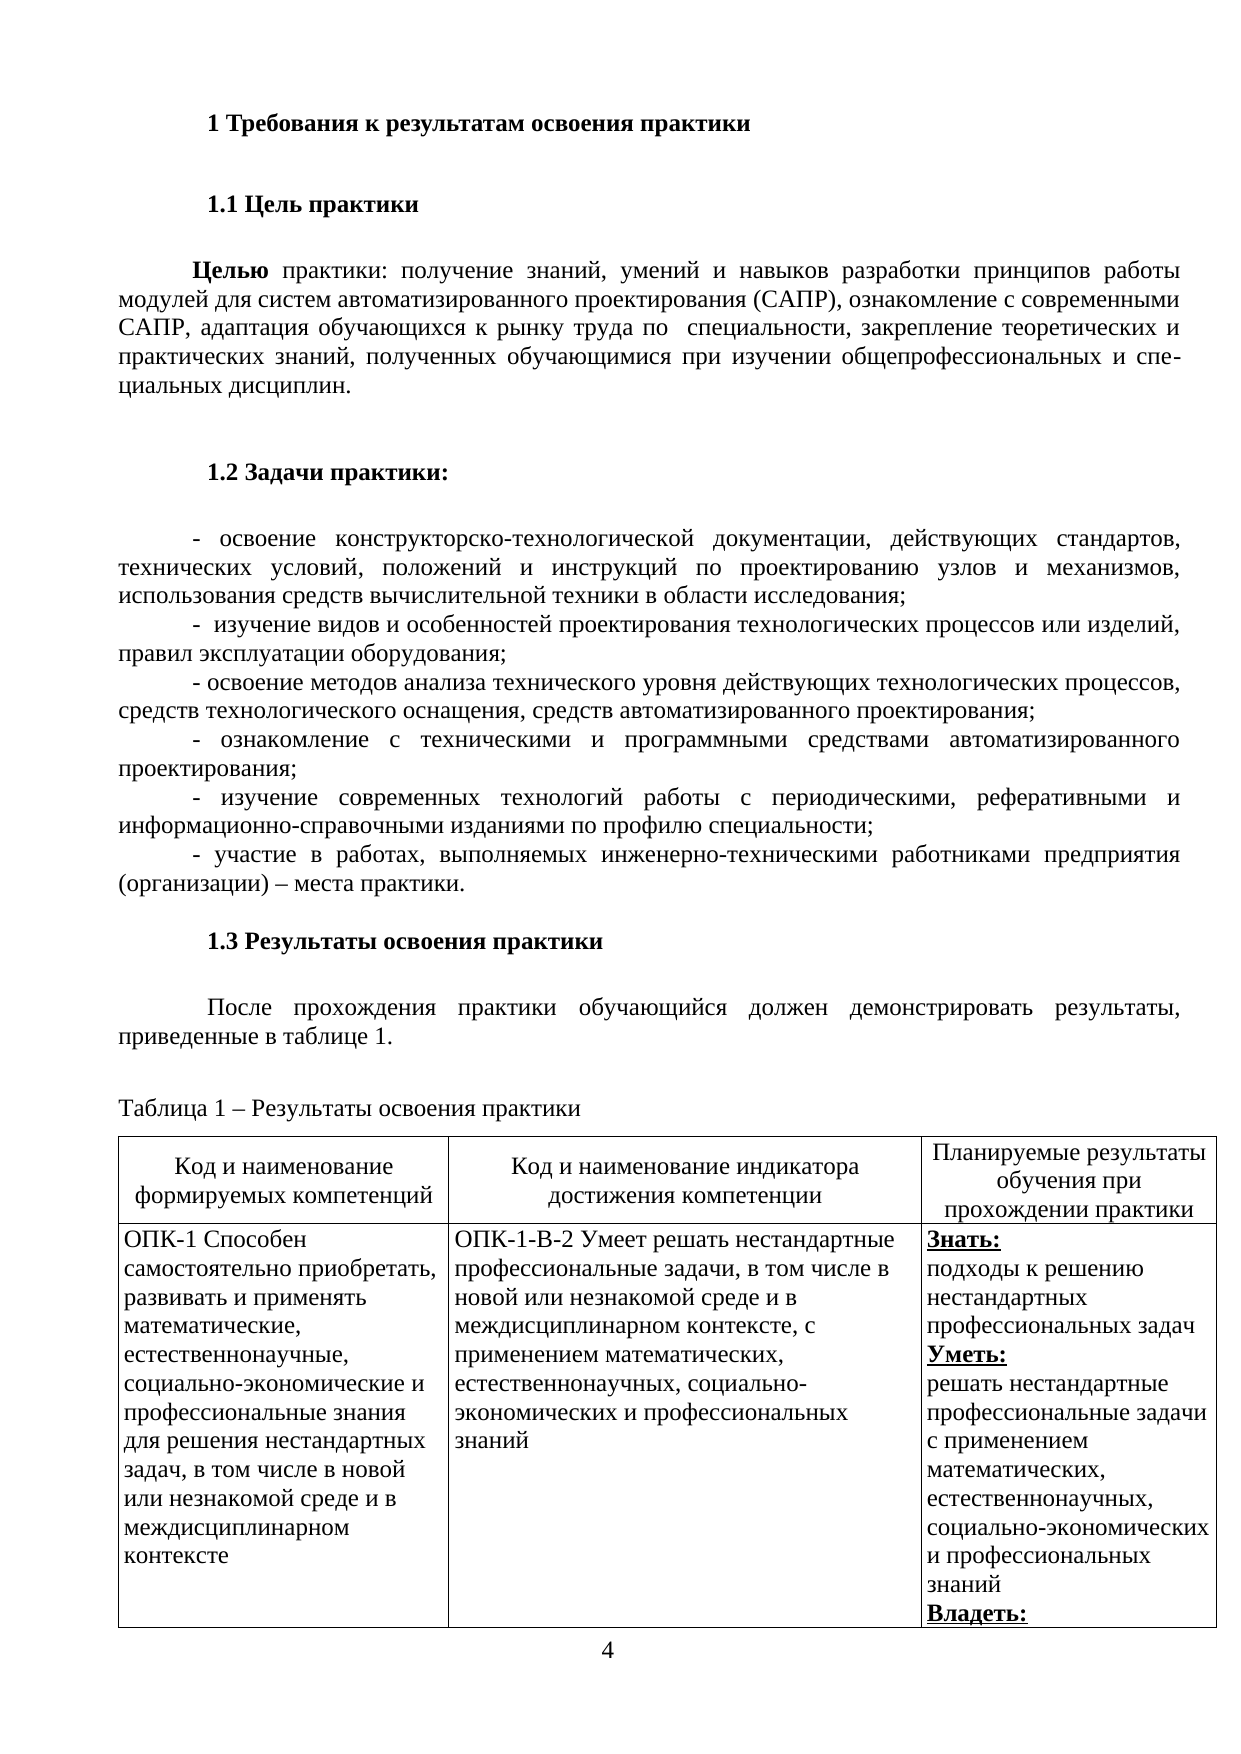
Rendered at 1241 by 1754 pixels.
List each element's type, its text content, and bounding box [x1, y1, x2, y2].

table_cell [119, 1224, 448, 1627]
text - освоение методов анализа технического уровня действующих технологических процессов, средств технологического оснащения, средств автоматизированного проектирования; [118, 667, 1181, 724]
text - изучение видов и особенностей проектирования технологических процессов или изделий, правил эксплуатации оборудования; [118, 609, 1181, 667]
text 1.2 Задачи практики: [118, 457, 1181, 485]
text - ознакомление с техническими и программными средствами автоматизированного проектирования; [118, 724, 1181, 782]
text - участие в работах, выполняемых инженерно-техническими работниками предприятия (организации) – места практики. [118, 839, 1181, 897]
text 1 Требования к результатам освоения практики [118, 108, 1181, 137]
text После прохождения практики обучающийся должен демонстрировать результаты, приведенные в таблице 1. [118, 992, 1181, 1049]
text Целью практики: получение знаний, умений и навыков разработки принципов работы модулей для систем автоматизированного проектирования (САПР), ознакомление с современными САПР, адаптация обучающихся к рынку труда по специальности, закрепление теоретических и практических знаний, полученных обучающимися при изучении общепрофессиональных и специальных дисциплин. [118, 255, 1181, 399]
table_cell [922, 1224, 1216, 1627]
text 1.3 Результаты освоения практики [118, 926, 1181, 954]
table_header Планируемые результаты обучения при прохождении практики [922, 1137, 1216, 1223]
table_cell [449, 1224, 921, 1627]
table_header Код и наименование формируемых компетенций [119, 1137, 448, 1223]
table_header Код и наименование индикатора достижения компетенции [449, 1137, 921, 1223]
text - изучение современных технологий работы с периодическими, реферативными и информационно-справочными изданиями по профилю специальности; [118, 782, 1181, 839]
text 1.1 Цель практики [118, 189, 1181, 217]
list - освоение конструкторско-технологической документации, действующих стандартов, технических условий, положений и инструкций по проектированию узлов и механизмов, использования средств вычислительной техники в области исследования; [118, 523, 1181, 609]
text Таблица 1 – Результаты освоения практики [118, 1093, 1181, 1121]
